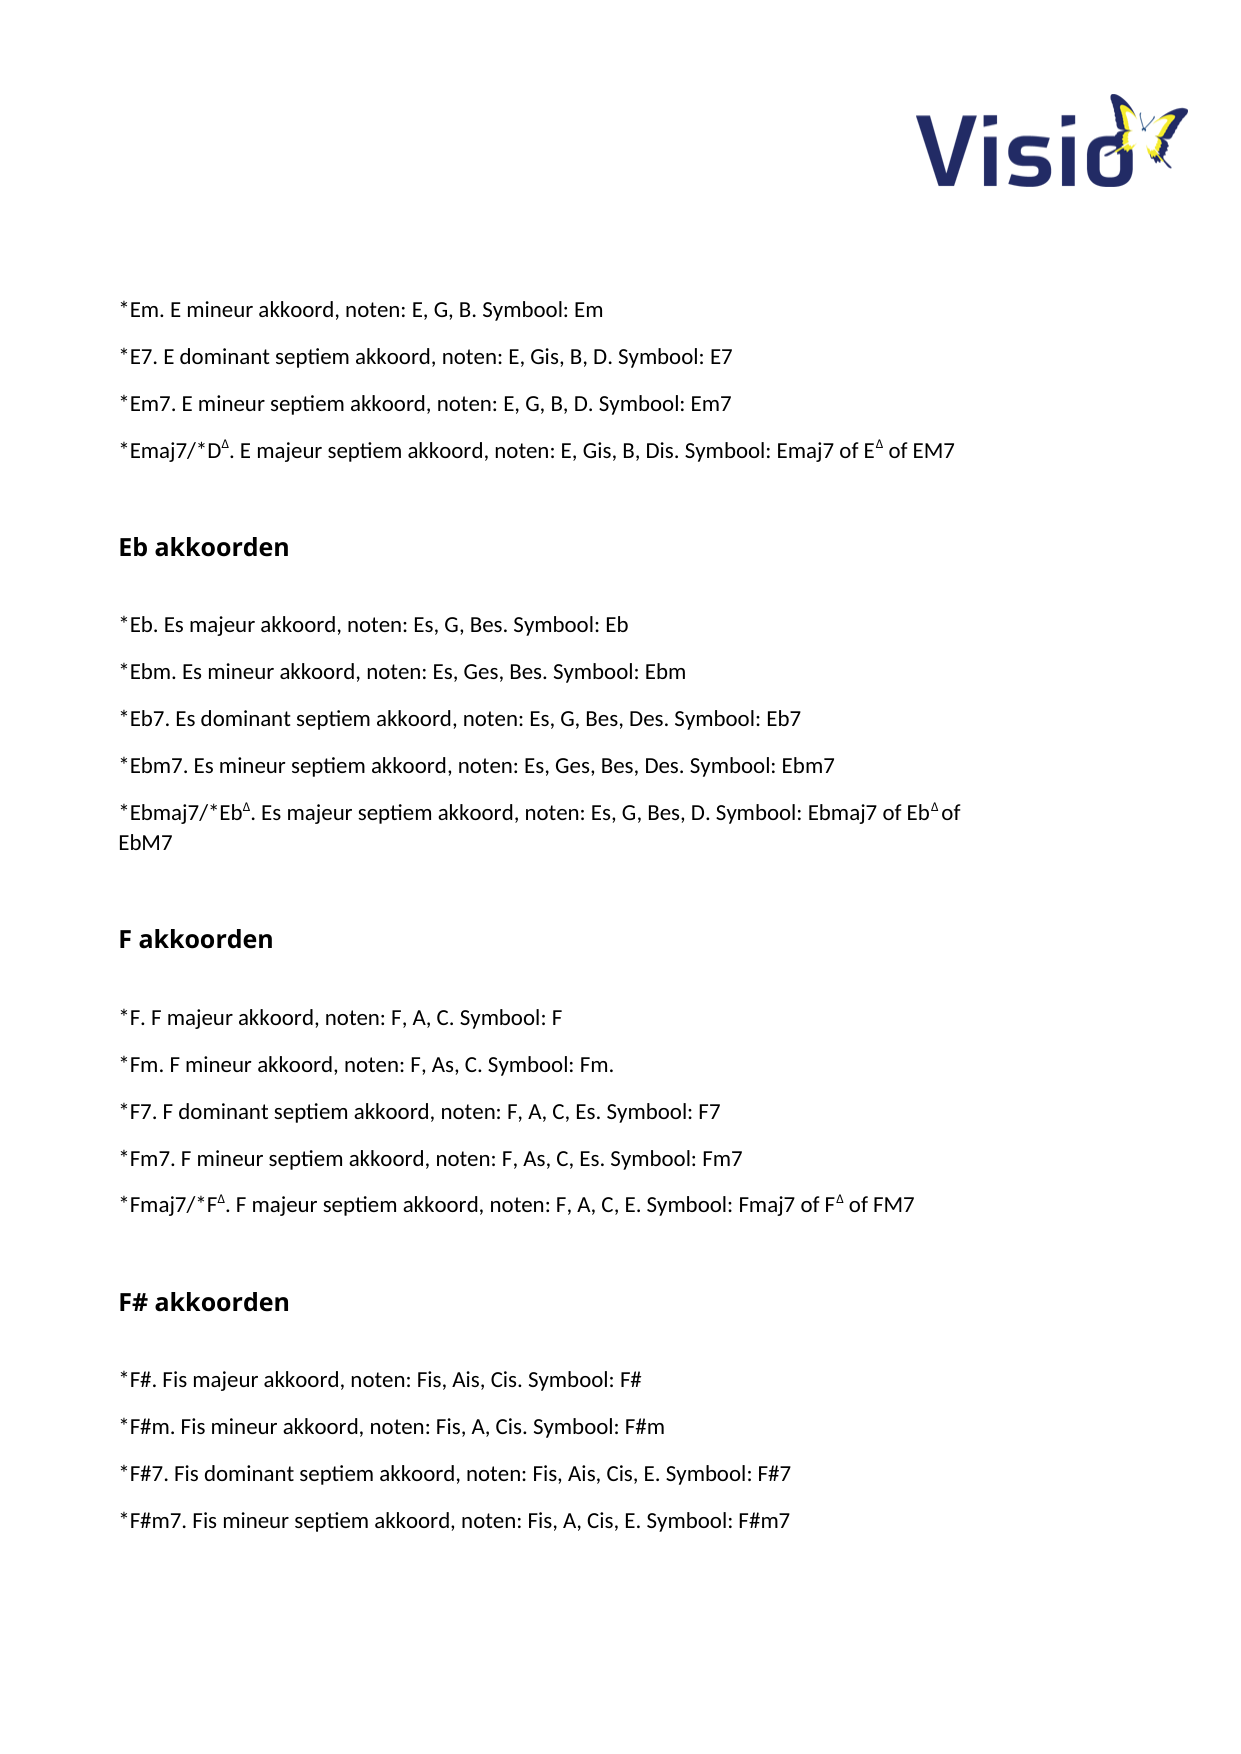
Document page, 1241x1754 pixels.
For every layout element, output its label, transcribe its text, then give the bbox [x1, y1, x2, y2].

text *Ebm. Es mineur akkoord, noten: Es, Ges, Bes. Symbool: Ebm [118, 657, 1016, 686]
text *Em. E mineur akkoord, noten: E, G, B. Symbool: Em [118, 295, 1016, 323]
text *Fm7. F mineur septiem akkoord, noten: F, As, C, Es. Symbool: Fm7 [118, 1144, 1016, 1172]
text *Ebm7. Es mineur septiem akkoord, noten: Es, Ges, Bes, Des. Symbool: Ebm7 [118, 751, 1016, 779]
text *F#7. Fis dominant septiem akkoord, noten: Fis, Ais, Cis, E. Symbool: F#7 [118, 1459, 1016, 1487]
text *Fmaj7/*F∆. F majeur septiem akkoord, noten: F, A, C, E. Symbool: Fmaj7 of F∆ of FM7 [118, 1191, 1016, 1218]
text *Emaj7/*D∆. E majeur septiem akkoord, noten: E, Gis, B, Dis. Symbool: Emaj7 of E∆ of EM7 [118, 436, 1016, 464]
text *F7. F dominant septiem akkoord, noten: F, A, C, Es. Symbool: F7 [118, 1097, 1016, 1125]
subtitle F# akkoorden [118, 1284, 1016, 1318]
text *E7. E dominant septiem akkoord, noten: E, Gis, B, D. Symbool: E7 [118, 342, 1016, 370]
text *F#. Fis majeur akkoord, noten: Fis, Ais, Cis. Symbool: F# [118, 1365, 1016, 1393]
subtitle F akkoorden [118, 922, 1016, 956]
text *F#m7. Fis mineur septiem akkoord, noten: Fis, A, Cis, E. Symbool: F#m7 [118, 1506, 1016, 1534]
text *Eb7. Es dominant septiem akkoord, noten: Es, G, Bes, Des. Symbool: Eb7 [118, 704, 1016, 732]
text *F. F majeur akkoord, noten: F, A, C. Symbool: F [118, 1003, 1016, 1031]
text *F#m. Fis mineur akkoord, noten: Fis, A, Cis. Symbool: F#m [118, 1412, 1016, 1440]
text *Fm. F mineur akkoord, noten: F, As, C. Symbool: Fm. [118, 1050, 1016, 1078]
text *Ebmaj7/*Eb∆. Es majeur septiem akkoord, noten: Es, G, Bes, D. Symbool: Ebmaj7 of Eb∆ of EbM7 [118, 798, 1016, 856]
text *Em7. E mineur septiem akkoord, noten: E, G, B, D. Symbool: Em7 [118, 389, 1016, 417]
picture [904, 89, 1199, 190]
subtitle Eb akkoorden [118, 530, 1016, 564]
text *Eb. Es majeur akkoord, noten: Es, G, Bes. Symbool: Eb [118, 611, 1016, 639]
